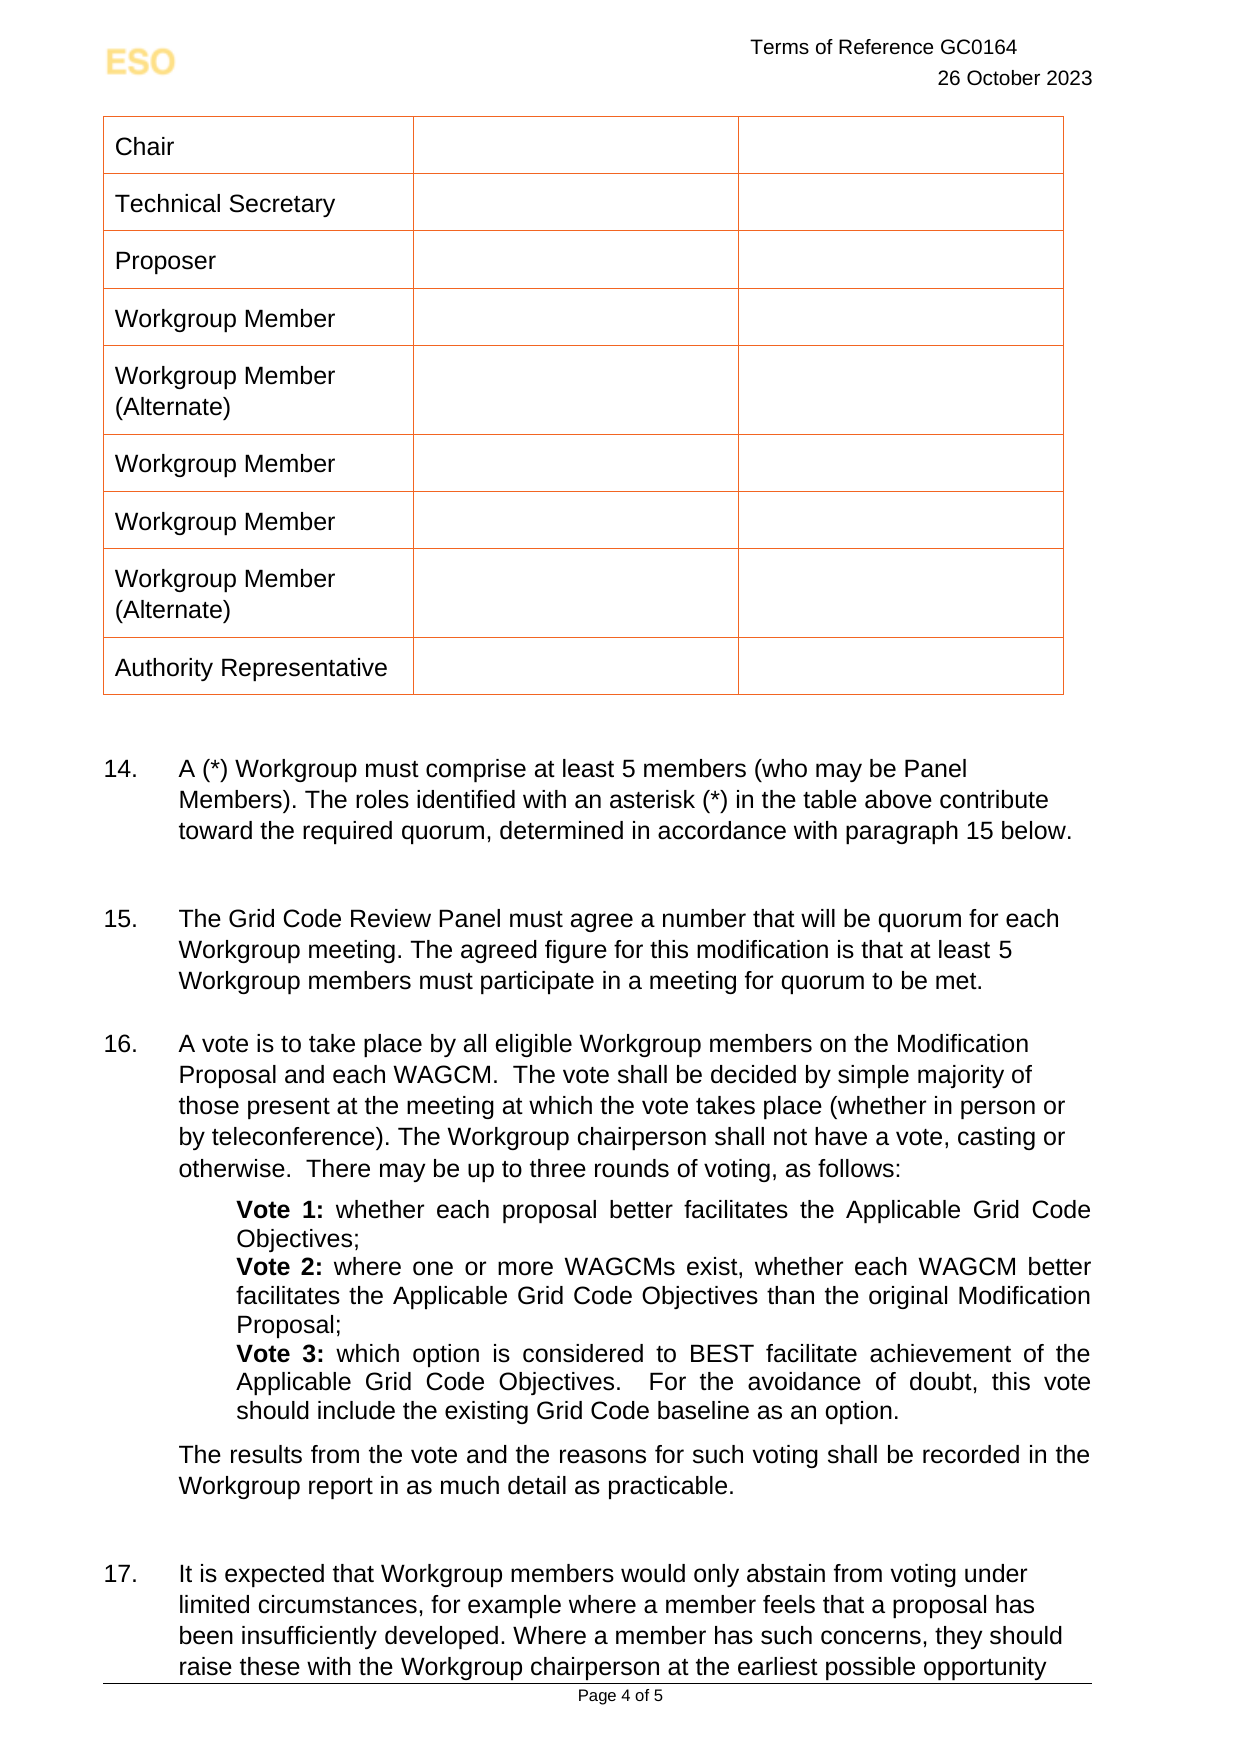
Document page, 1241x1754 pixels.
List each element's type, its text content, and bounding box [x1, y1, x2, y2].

table_cell [414, 174, 738, 230]
table_cell Proposer [104, 231, 413, 288]
picture [103, 36, 181, 83]
table_cell Workgroup Member (Alternate) [104, 346, 413, 433]
table_cell [739, 638, 1063, 694]
table_cell Workgroup Member [104, 435, 413, 491]
table_cell [414, 492, 738, 548]
table_cell [739, 117, 1063, 173]
table_cell Technical Secretary [104, 174, 413, 230]
text Vote 1: whether each proposal better facilitates the Applicable Grid Code Objectives; [236, 1195, 1092, 1252]
table_cell [414, 549, 738, 637]
table_cell [414, 346, 738, 433]
table_cell [414, 117, 738, 173]
text Vote 3: which option is considered to BEST facilitate achievement of the Applicable Grid Code Objectives. For the avoidance of doubt, this vote should include the existing Grid Code baseline as an option. [236, 1339, 1092, 1425]
list A vote is to take place by all eligible Workgroup members on the Modification Proposal and each WAGCM. The vote shall be decided by simple majority of those present at the meeting at which the vote takes place (whether in person or by teleconference). The Workgroup chairperson shall not have a vote, casting or otherwise. There may be up to three rounds of voting, as follows: [103, 1026, 1092, 1182]
table_cell Authority Representative [104, 638, 413, 694]
table_cell [739, 346, 1063, 433]
table_cell [414, 435, 738, 491]
table_cell [414, 638, 738, 694]
text Vote 2: where one or more WAGCMs exist, whether each WAGCM better facilitates the Applicable Grid Code Objectives than the original Modification Proposal; [236, 1252, 1092, 1339]
table_cell [739, 174, 1063, 230]
table_cell [739, 289, 1063, 345]
table_cell [739, 231, 1063, 288]
list The Grid Code Review Panel must agree a number that will be quorum for each Workgroup meeting. The agreed figure for this modification is that at least 5 Workgroup members must participate in a meeting for quorum to be met. [103, 901, 1092, 995]
text The results from the vote and the reasons for such voting shall be recorded in the Workgroup report in as much detail as practicable. [178, 1437, 1092, 1500]
table_cell [739, 435, 1063, 491]
table_cell [414, 231, 738, 288]
table_cell [414, 289, 738, 345]
text 14. A (*) Workgroup must comprise at least 5 members (who may be Panel Members). The roles identified with an asterisk (*) in the table above contribute toward the required quorum, determined in accordance with paragraph 15 below. [103, 751, 1092, 845]
table_cell [739, 549, 1063, 637]
table_cell Workgroup Member [104, 289, 413, 345]
table_cell Chair [104, 117, 413, 173]
table_cell [739, 492, 1063, 548]
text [103, 1556, 1092, 1681]
table_cell Workgroup Member (Alternate) [104, 549, 413, 637]
table_cell Workgroup Member [104, 492, 413, 548]
